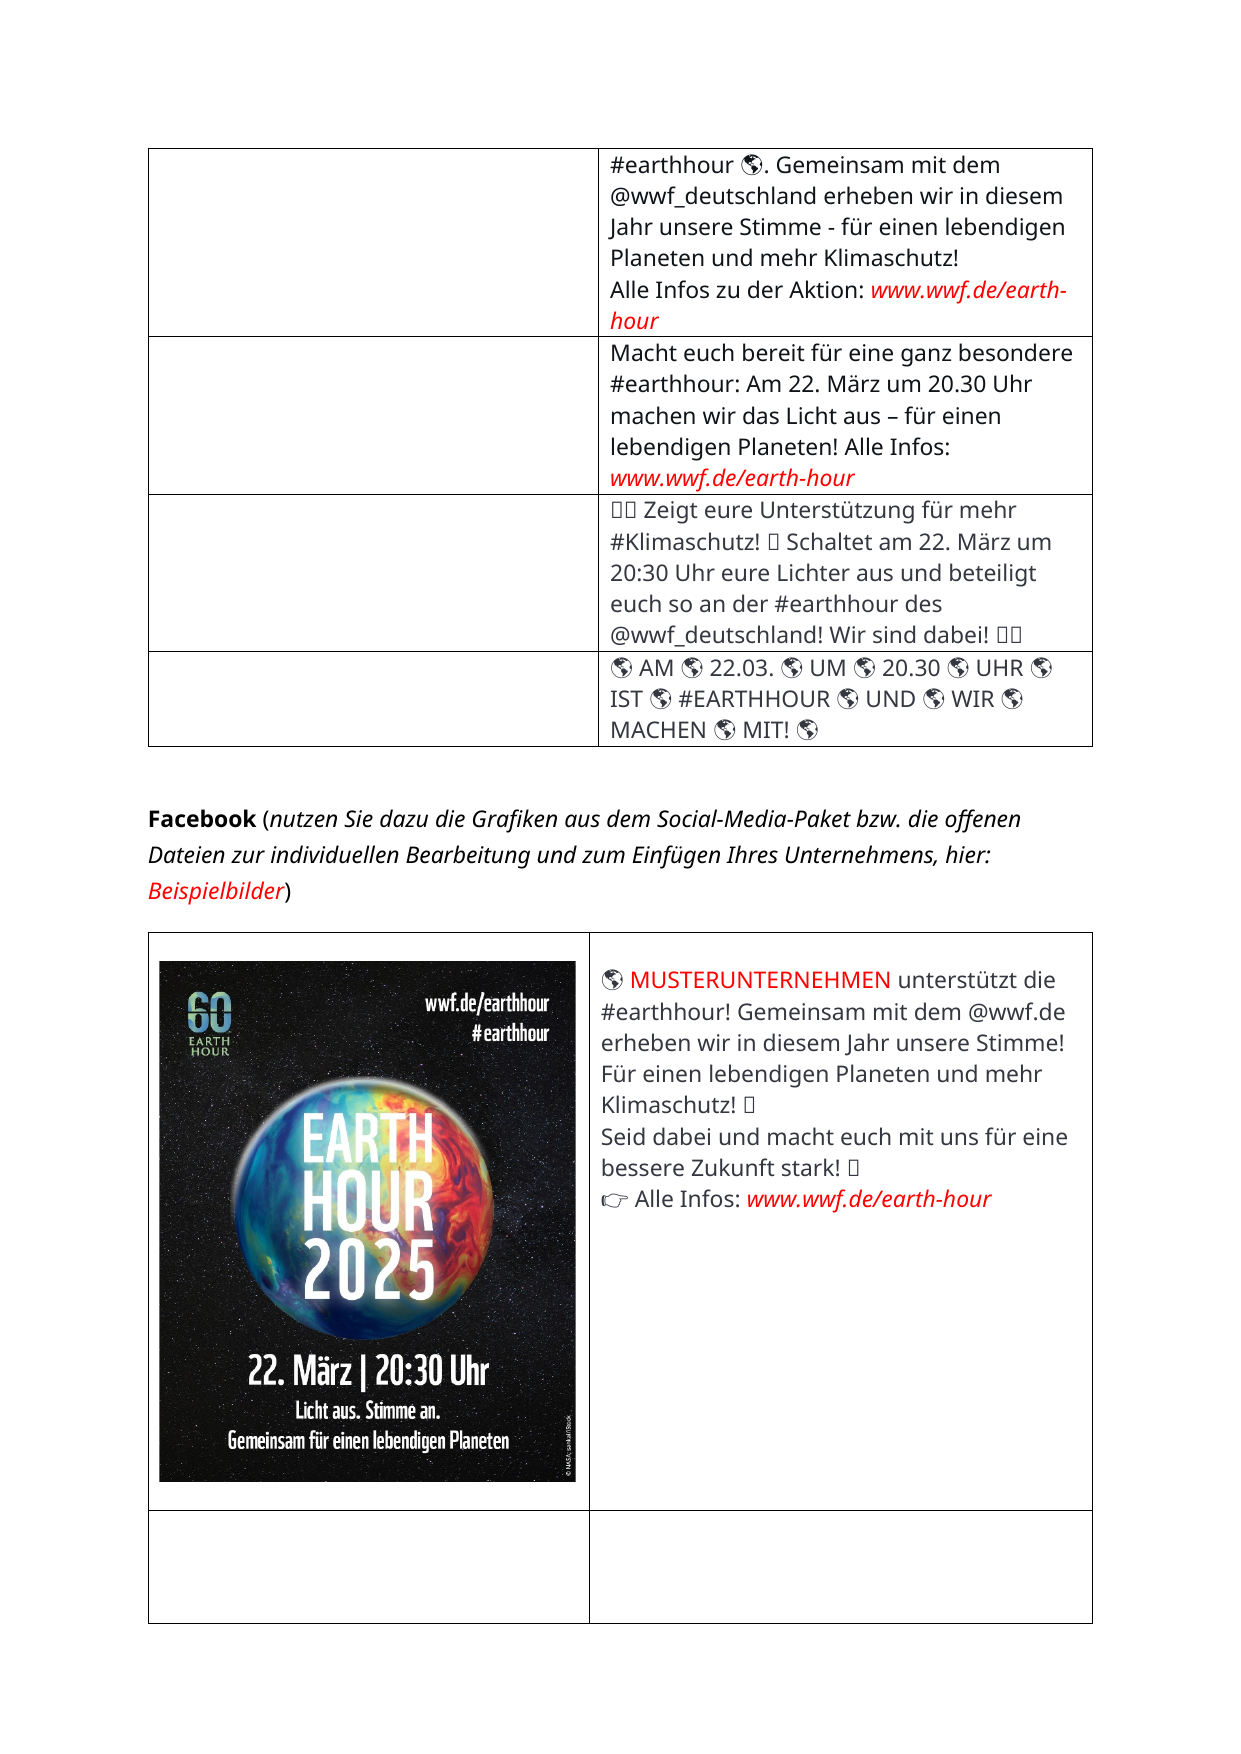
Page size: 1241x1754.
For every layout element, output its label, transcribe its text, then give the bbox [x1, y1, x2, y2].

table_cell 🌎 AM 🌎 22.03. 🌎 UM 🌎 20.30 🌎 UHR 🌎 IST 🌎 #EARTHHOUR 🌎 UND 🌎 WIR 🌎 MACHEN 🌎 MIT! 🌎 [599, 652, 1092, 746]
table_cell [149, 1511, 589, 1623]
picture [159, 961, 576, 1482]
table_cell [149, 652, 598, 746]
table_cell [149, 495, 598, 651]
table_cell 💚🤩 Zeigt eure Unterstützung für mehr #Klimaschutz! 🤝 Schaltet am 22. März um 20:30 Uhr eure Lichter aus und beteiligt euch so an der #earthhour des @wwf_deutschland! Wir sind dabei! 🔦💡 [599, 495, 1092, 651]
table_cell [590, 1511, 1092, 1623]
table_header 🌎 MUSTERUNTERNEHMEN unterstützt die #earthhour! Gemeinsam mit dem @wwf.de erheben wir in diesem Jahr unsere Stimme! Für einen lebendigen Planeten und mehr Klimaschutz! 💪 Seid dabei und macht euch mit uns für eine bessere Zukunft stark! 🤝 👉 Alle Infos: www.wwf.de/earth-hour [590, 933, 1092, 1510]
table_cell Macht euch bereit für eine ganz besondere #earthhour: Am 22. März um 20.30 Uhr machen wir das Licht aus – für einen lebendigen Planeten! Alle Infos: www.wwf.de/earth-hour [599, 337, 1092, 493]
table_cell [149, 149, 598, 336]
table_cell [149, 337, 598, 493]
text Facebook (nutzen Sie dazu die Grafiken aus dem Social-Media-Paket bzw. die offenen Dateien zur individuellen Bearbeitung und zum Einfügen Ihres Unternehmens, hier: Beispielbilder) [148, 803, 1093, 906]
table_header [149, 933, 589, 1510]
